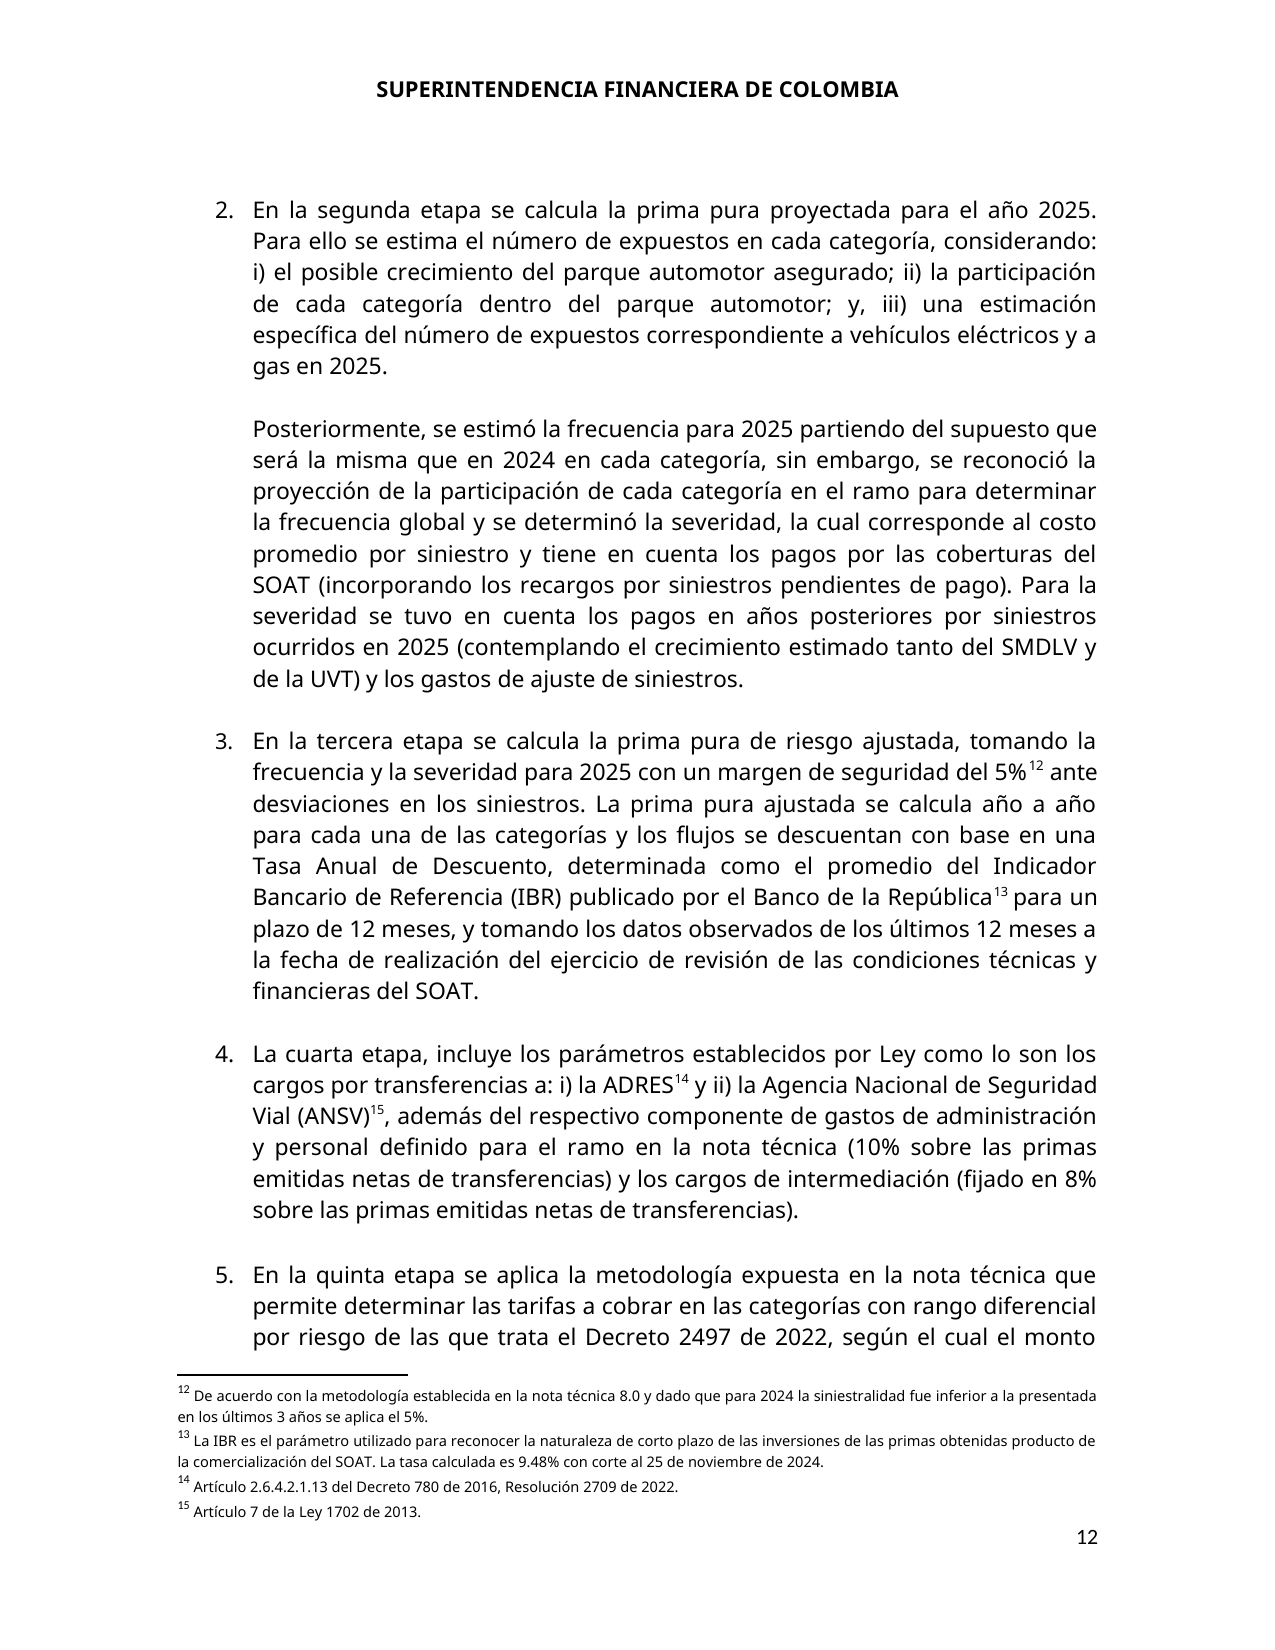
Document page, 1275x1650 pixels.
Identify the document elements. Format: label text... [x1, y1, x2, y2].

list La cuarta etapa, incluye los parámetros establecidos por Ley como lo son los cargos por transferencias a: i) la ADRES y ii) la Agencia Nacional de Seguridad Vial (ANSV), además del respectivo componente de gastos de administración y personal definido para el ramo en la nota técnica (10% sobre las primas emitidas netas de transferencias) y los cargos de intermediación (fijado en 8% sobre las primas emitidas netas de transferencias). [215, 1037, 1098, 1225]
list Posteriormente, se estimó la frecuencia para 2025 partiendo del supuesto que será la misma que en 2024 en cada categoría, sin embargo, se reconoció la proyección de la participación de cada categoría en el ramo para determinar la frecuencia global y se determinó la severidad, la cual corresponde al costo promedio por siniestro y tiene en cuenta los pagos por las coberturas del SOAT (incorporando los recargos por siniestros pendientes de pago). Para la severidad se tuvo en cuenta los pagos en años posteriores por siniestros ocurridos en 2025 (contemplando el crecimiento estimado tanto del SMDLV y de la UVT) y los gastos de ajuste de siniestros. [252, 412, 1098, 694]
list En la tercera etapa se calcula la prima pura de riesgo ajustada, tomando la frecuencia y la severidad para 2025 con un margen de seguridad del 5% ante desviaciones en los siniestros. La prima pura ajustada se calcula año a año para cada una de las categorías y los flujos se descuentan con base en una Tasa Anual de Descuento, determinada como el promedio del Indicador Bancario de Referencia (IBR) publicado por el Banco de la República para un plazo de 12 meses, y tomando los datos observados de los últimos 12 meses a la fecha de realización del ejercicio de revisión de las condiciones técnicas y financieras del SOAT. [215, 725, 1098, 1006]
list En la segunda etapa se calcula la prima pura proyectada para el año 2025. Para ello se estima el número de expuestos en cada categoría, considerando: i) el posible crecimiento del parque automotor asegurado; ii) la participación de cada categoría dentro del parque automotor; y, iii) una estimación específica del número de expuestos correspondiente a vehículos eléctricos y a gas en 2025. [215, 194, 1098, 381]
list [215, 1259, 1098, 1352]
